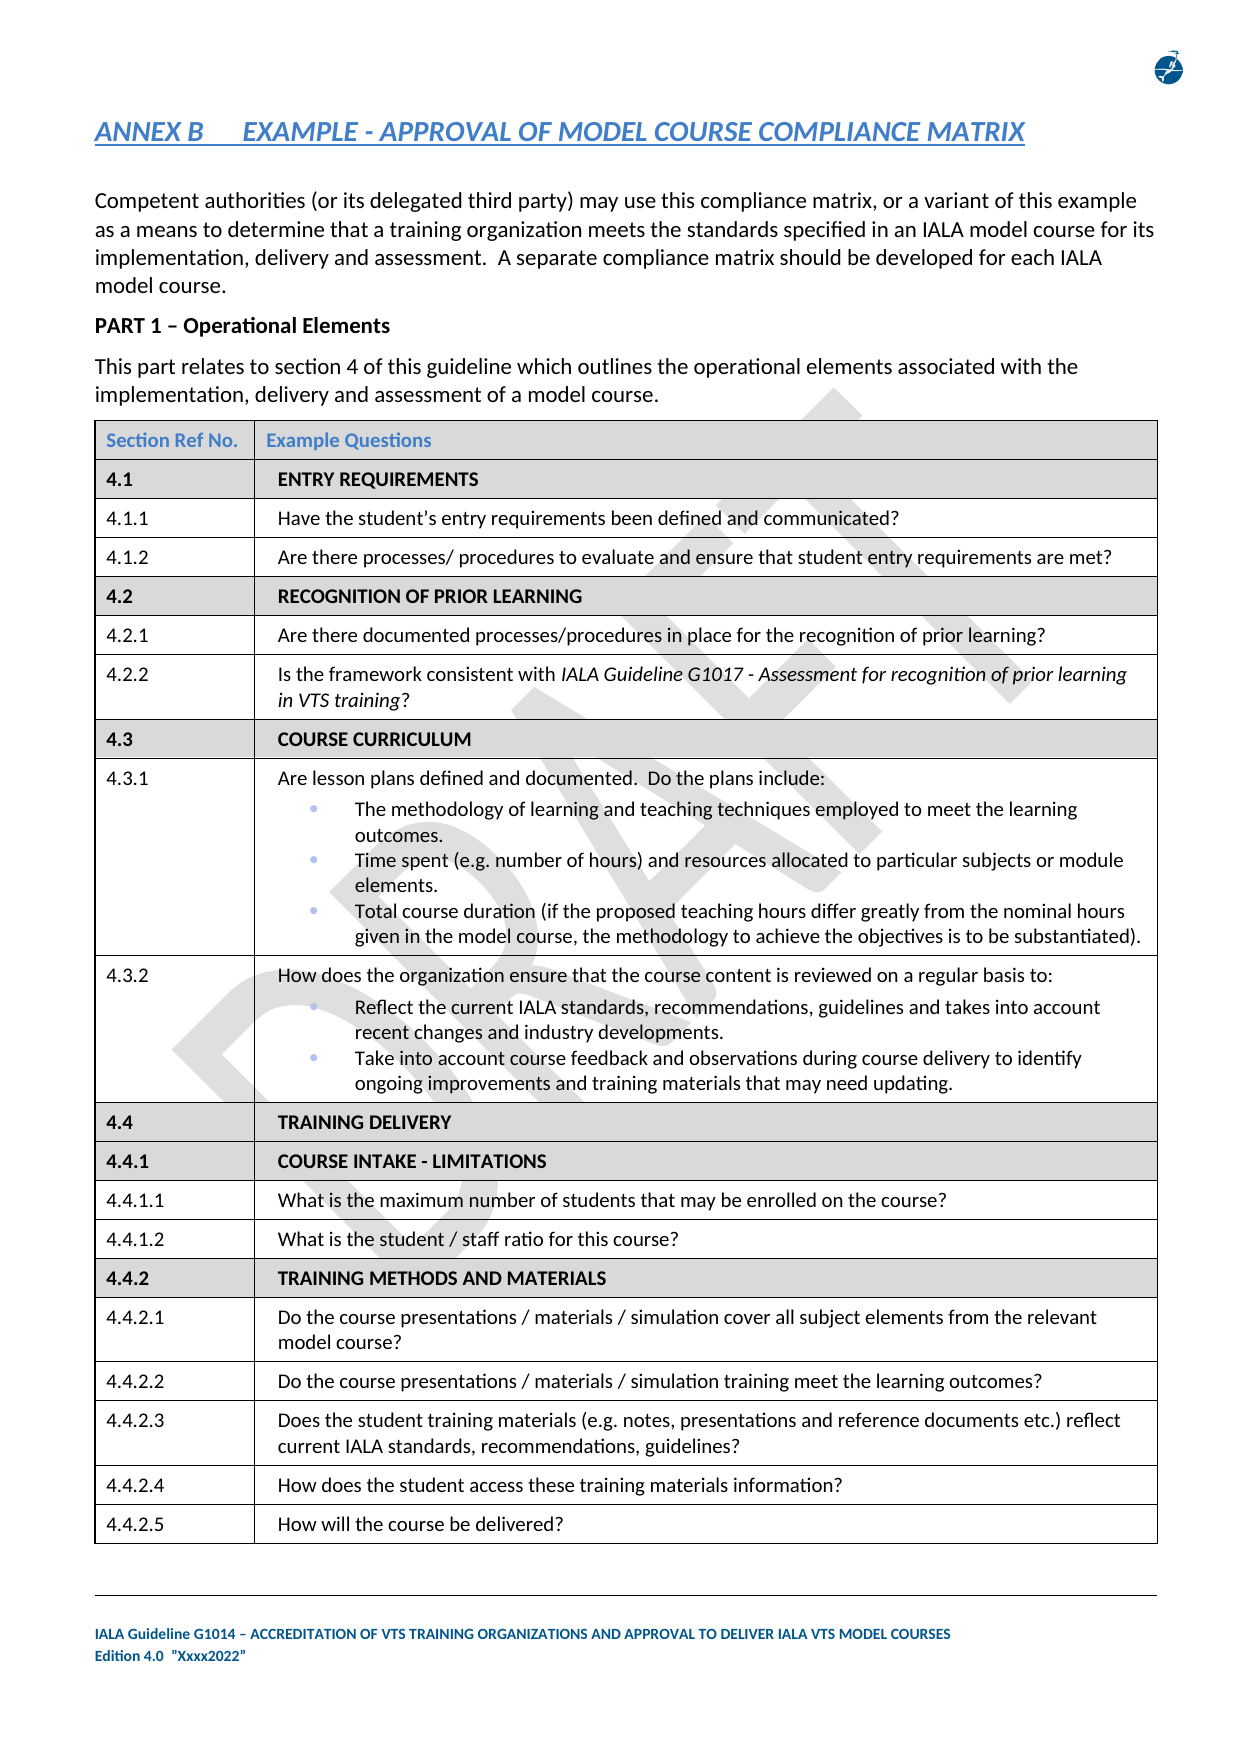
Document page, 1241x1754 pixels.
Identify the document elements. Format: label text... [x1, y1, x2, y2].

table_header Example Questions [255, 421, 1157, 459]
table_cell RECOGNITION OF PRIOR LEARNING [255, 577, 1157, 615]
table_cell How does the student access these training materials information? [255, 1466, 1157, 1503]
table_cell 4.1.1 [96, 499, 254, 537]
table_cell 4.4.2.5 [96, 1505, 254, 1542]
table_cell COURSE INTAKE - LIMITATIONS [255, 1142, 1157, 1180]
table_cell What is the maximum number of students that may be enrolled on the course? [255, 1181, 1157, 1219]
table_cell 4.4.2.4 [96, 1466, 254, 1503]
table_cell ENTRY REQUIREMENTS [255, 460, 1157, 498]
table_cell 4.3.2 [96, 956, 254, 1102]
table_cell 4.4.2.3 [96, 1401, 254, 1464]
table_cell 4.1.2 [96, 538, 254, 576]
table_header Section Ref No. [96, 421, 254, 459]
table_cell TRAINING DELIVERY [255, 1103, 1157, 1141]
table_cell 4.2.1 [96, 616, 254, 654]
table_cell Are lesson plans defined and documented. Do the plans include: The methodology of learning and teaching techniques employed to meet the learning outcomes. Time spent (e.g. number of hours) and resources allocated to particular subjects or module elements. Total course duration (if the proposed teaching hours differ greatly from the nominal hours given in the model course, the methodology to achieve the objectives is to be substantiated). [255, 759, 1157, 955]
table_cell 4.4.1.2 [96, 1220, 254, 1258]
table_cell What is the student / staff ratio for this course? [255, 1220, 1157, 1258]
table_cell 4.4.2.1 [96, 1298, 254, 1361]
table_cell How will the course be delivered? [255, 1505, 1157, 1542]
table_cell Is the framework consistent with IALA Guideline G1017 - Assessment for recognition of prior learning in VTS training? [255, 655, 1157, 718]
table_cell Are there documented processes/procedures in place for the recognition of prior learning? [255, 616, 1157, 654]
table_cell 4.1 [96, 460, 254, 498]
text PART 1 – Operational Elements [94, 311, 1157, 339]
text Competent authorities (or its delegated third party) may use this compliance matrix, or a variant of this example as a means to determine that a training organization meets the standards specified in an IALA model course for its implementation, delivery and assessment. A separate compliance matrix should be developed for each IALA model course. [94, 187, 1157, 299]
table_cell Do the course presentations / materials / simulation cover all subject elements from the relevant model course? [255, 1298, 1157, 1361]
text This part relates to section 4 of this guideline which outlines the operational elements associated with the implementation, delivery and assessment of a model course. [94, 352, 1157, 408]
table_cell Do the course presentations / materials / simulation training meet the learning outcomes? [255, 1362, 1157, 1400]
picture [1123, 0, 1241, 119]
table_cell COURSE CURRICULUM [255, 720, 1157, 757]
table_cell 4.4.1 [96, 1142, 254, 1180]
table_cell 4.4.1.1 [96, 1181, 254, 1219]
table_cell 4.3 [96, 720, 254, 757]
text EXAMPLE - APPROVAL OF MODEL COURSE COMPLIANCE MATRIX [94, 113, 1157, 149]
table_cell TRAINING METHODS AND MATERIALS [255, 1259, 1157, 1297]
table_cell 4.3.1 [96, 759, 254, 955]
table_cell 4.4.2 [96, 1259, 254, 1297]
table_cell 4.2.2 [96, 655, 254, 718]
table_cell 4.4.2.2 [96, 1362, 254, 1400]
table_cell Are there processes/ procedures to evaluate and ensure that student entry requirements are met? [255, 538, 1157, 576]
table_cell Have the student’s entry requirements been defined and communicated? [255, 499, 1157, 537]
table_cell 4.2 [96, 577, 254, 615]
table_cell Does the student training materials (e.g. notes, presentations and reference documents etc.) reflect current IALA standards, recommendations, guidelines? [255, 1401, 1157, 1464]
table_cell How does the organization ensure that the course content is reviewed on a regular basis to: Reflect the current IALA standards, recommendations, guidelines and takes into account recent changes and industry developments. Take into account course feedback and observations during course delivery to identify ongoing improvements and training materials that may need updating. [255, 956, 1157, 1102]
table_cell 4.4 [96, 1103, 254, 1141]
